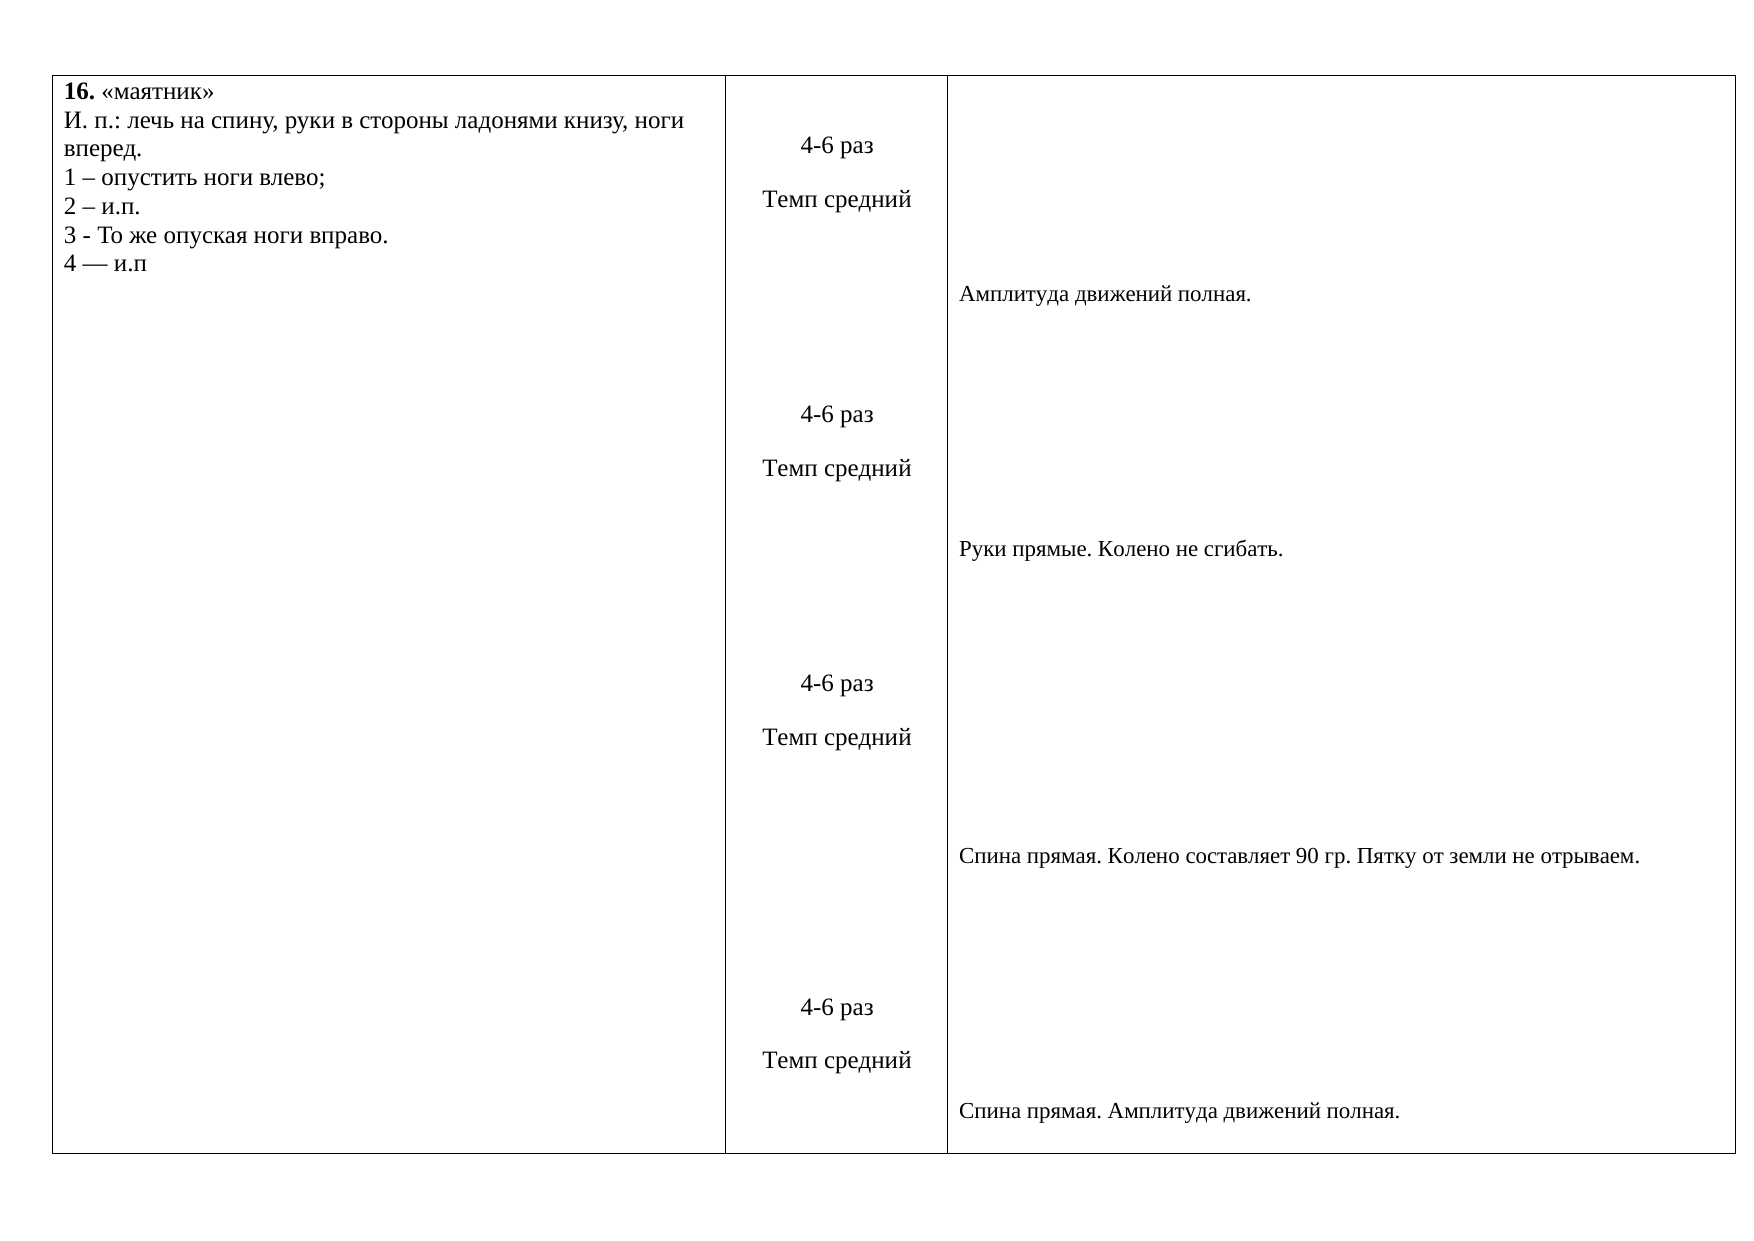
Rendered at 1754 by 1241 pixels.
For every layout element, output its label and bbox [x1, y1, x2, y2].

table_cell [726, 76, 947, 1153]
table_cell [948, 76, 1735, 1153]
table_cell [53, 76, 725, 1153]
